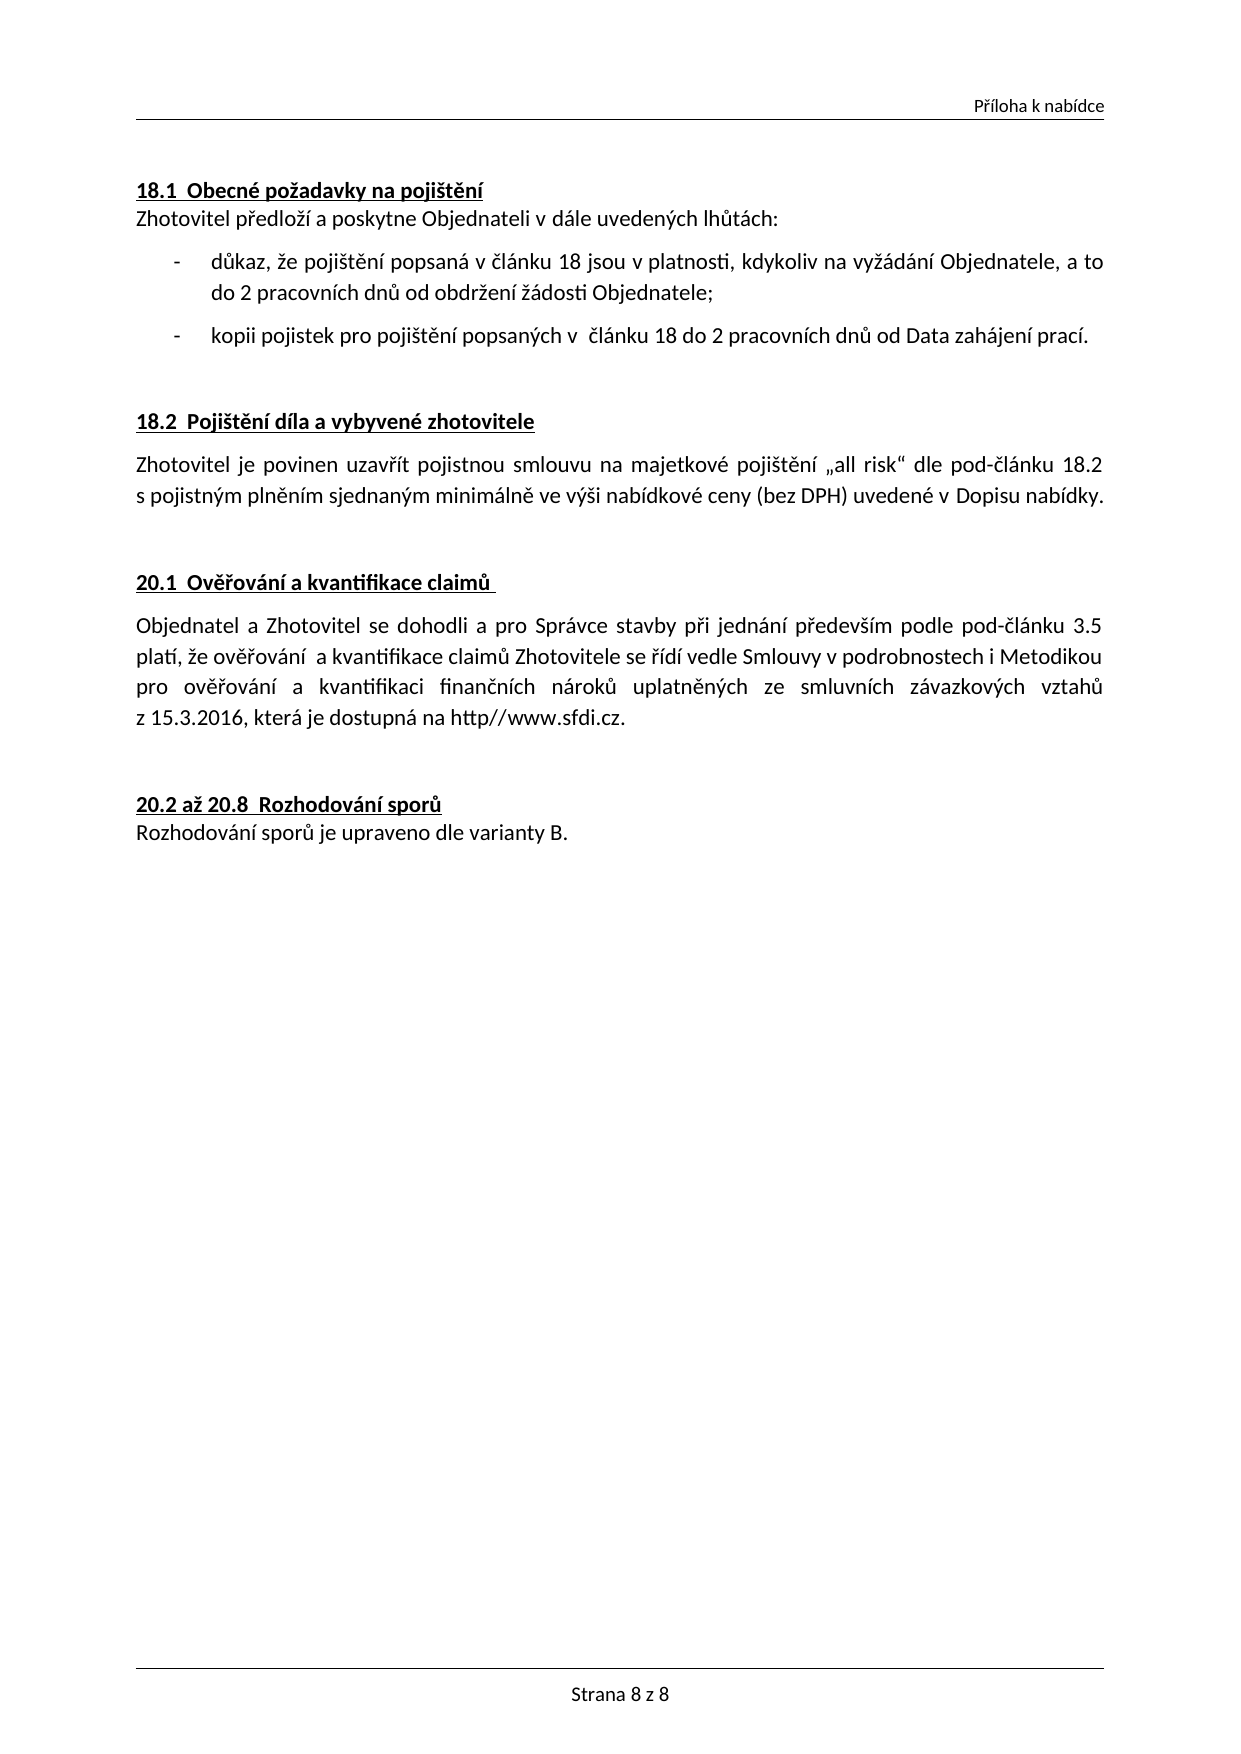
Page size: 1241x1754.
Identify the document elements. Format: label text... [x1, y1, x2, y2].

list kopii pojistek pro pojištění popsaných v článku 18 do 2 pracovních dnů od Data zahájení prací. [173, 321, 1104, 349]
text Zhotovitel předloží a poskytne Objednateli v dále uvedených lhůtách: [136, 204, 1104, 232]
text Objednatel a Zhotovitel se dohodli a pro Správce stavby při jednání především podle pod-článku 3.5 platí, že ověřování a kvantifikace claimů Zhotovitele se řídí vedle Smlouvy v podrobnostech i Metodikou pro ověřování a kvantifikaci finančních nároků uplatněných ze smluvních závazkových vztahů z 15.3.2016, která je dostupná na http//www.sfdi.cz. [136, 611, 1104, 731]
text 18.1 Obecné požadavky na pojištění [136, 176, 1104, 204]
text 18.2 Pojištění díla a vybyvené zhotovitele [136, 407, 1104, 435]
list důkaz, že pojištění popsaná v článku 18 jsou v platnosti, kdykoliv na vyžádání Objednatele, a to do 2 pracovních dnů od obdržení žádosti Objednatele; [173, 247, 1104, 306]
text Zhotovitel je povinen uzavřít pojistnou smlouvu na majetkové pojištění „all risk“ dle pod-článku 18.2 s pojistným plněním sjednaným minimálně ve výši nabídkové ceny (bez DPH) uvedené v Dopisu nabídky. [136, 451, 1104, 509]
text Rozhodování sporů je upraveno dle varianty B. [136, 818, 1104, 846]
text 20.2 až 20.8 Rozhodování sporů [136, 790, 1104, 818]
text 20.1 Ověřování a kvantifikace claimů [136, 568, 1104, 596]
